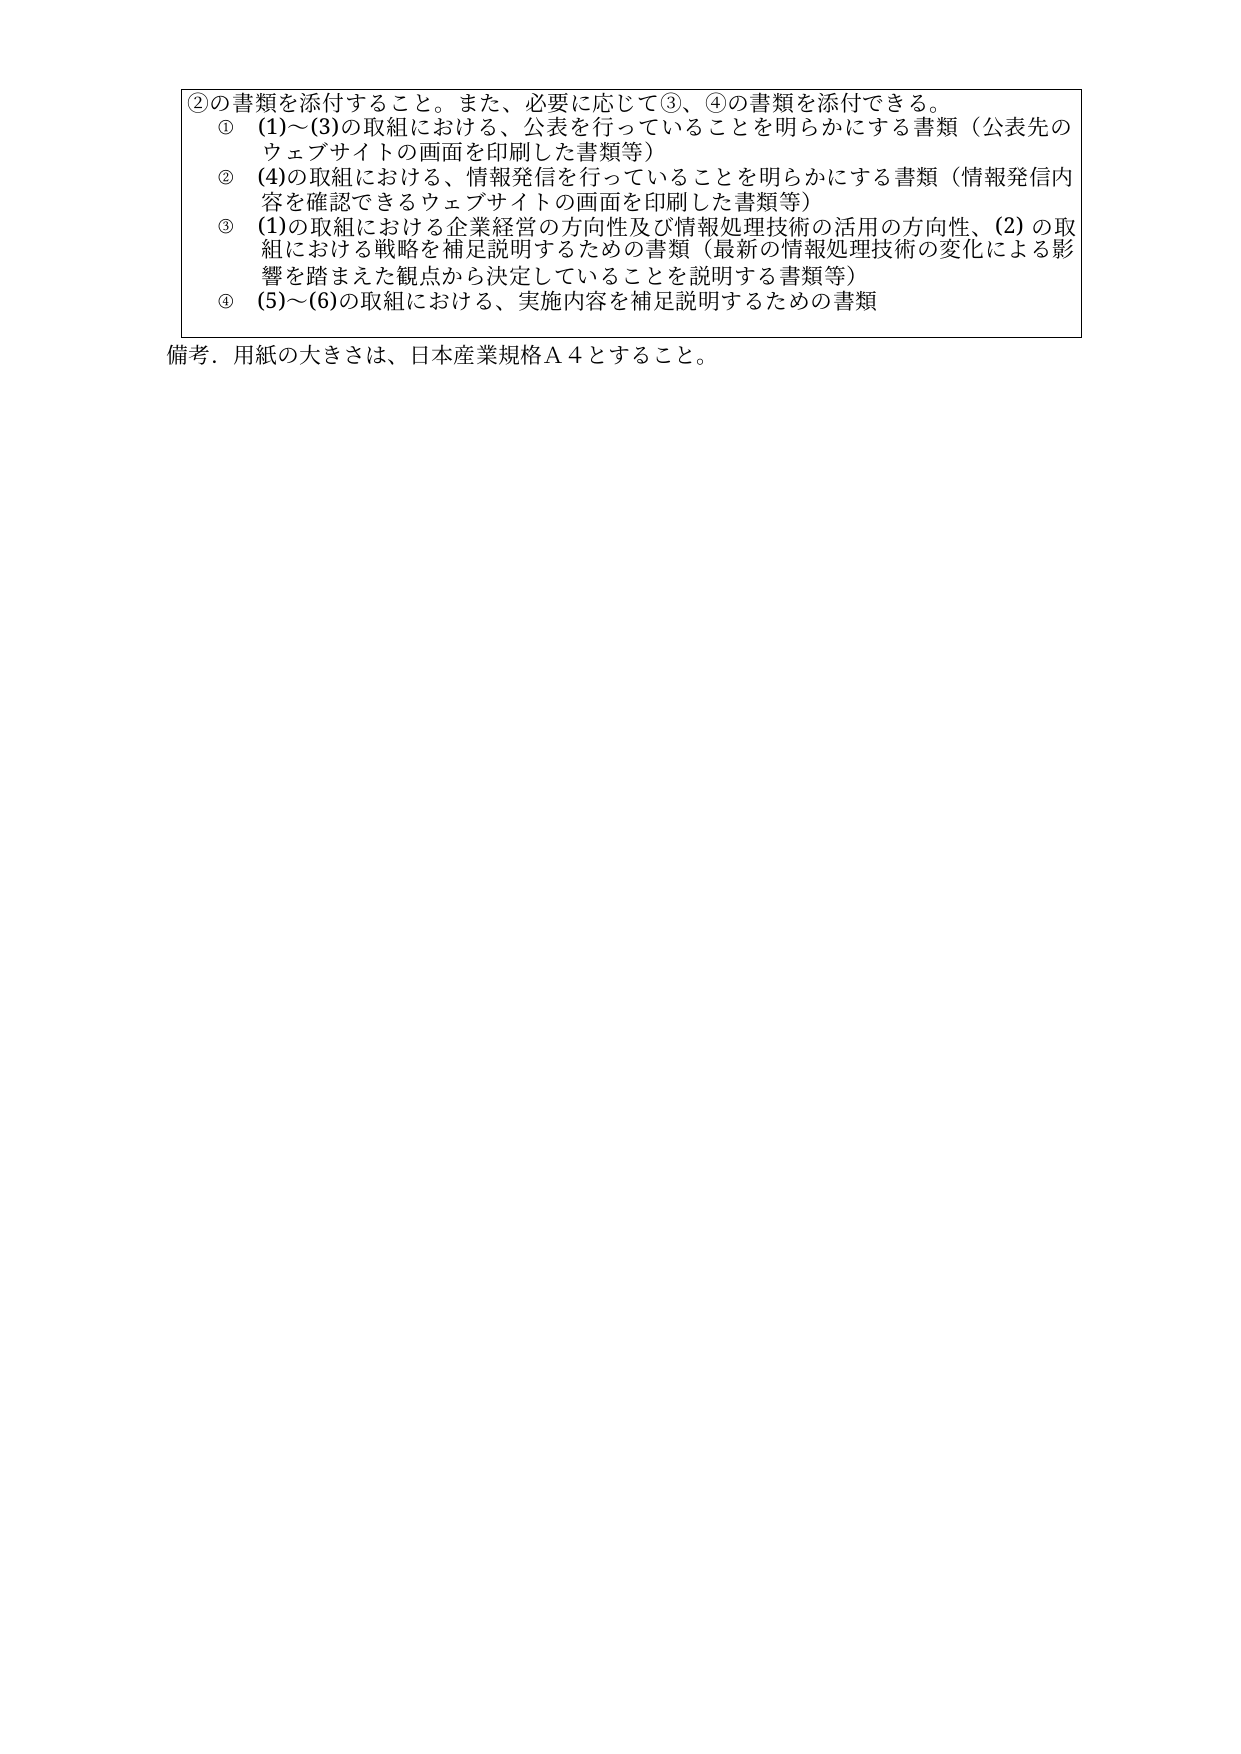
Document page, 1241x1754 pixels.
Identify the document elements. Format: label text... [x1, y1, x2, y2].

text 備考．用紙の大きさは、日本産業規格Ａ４とすること。 [167, 338, 1070, 369]
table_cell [182, 90, 1081, 337]
